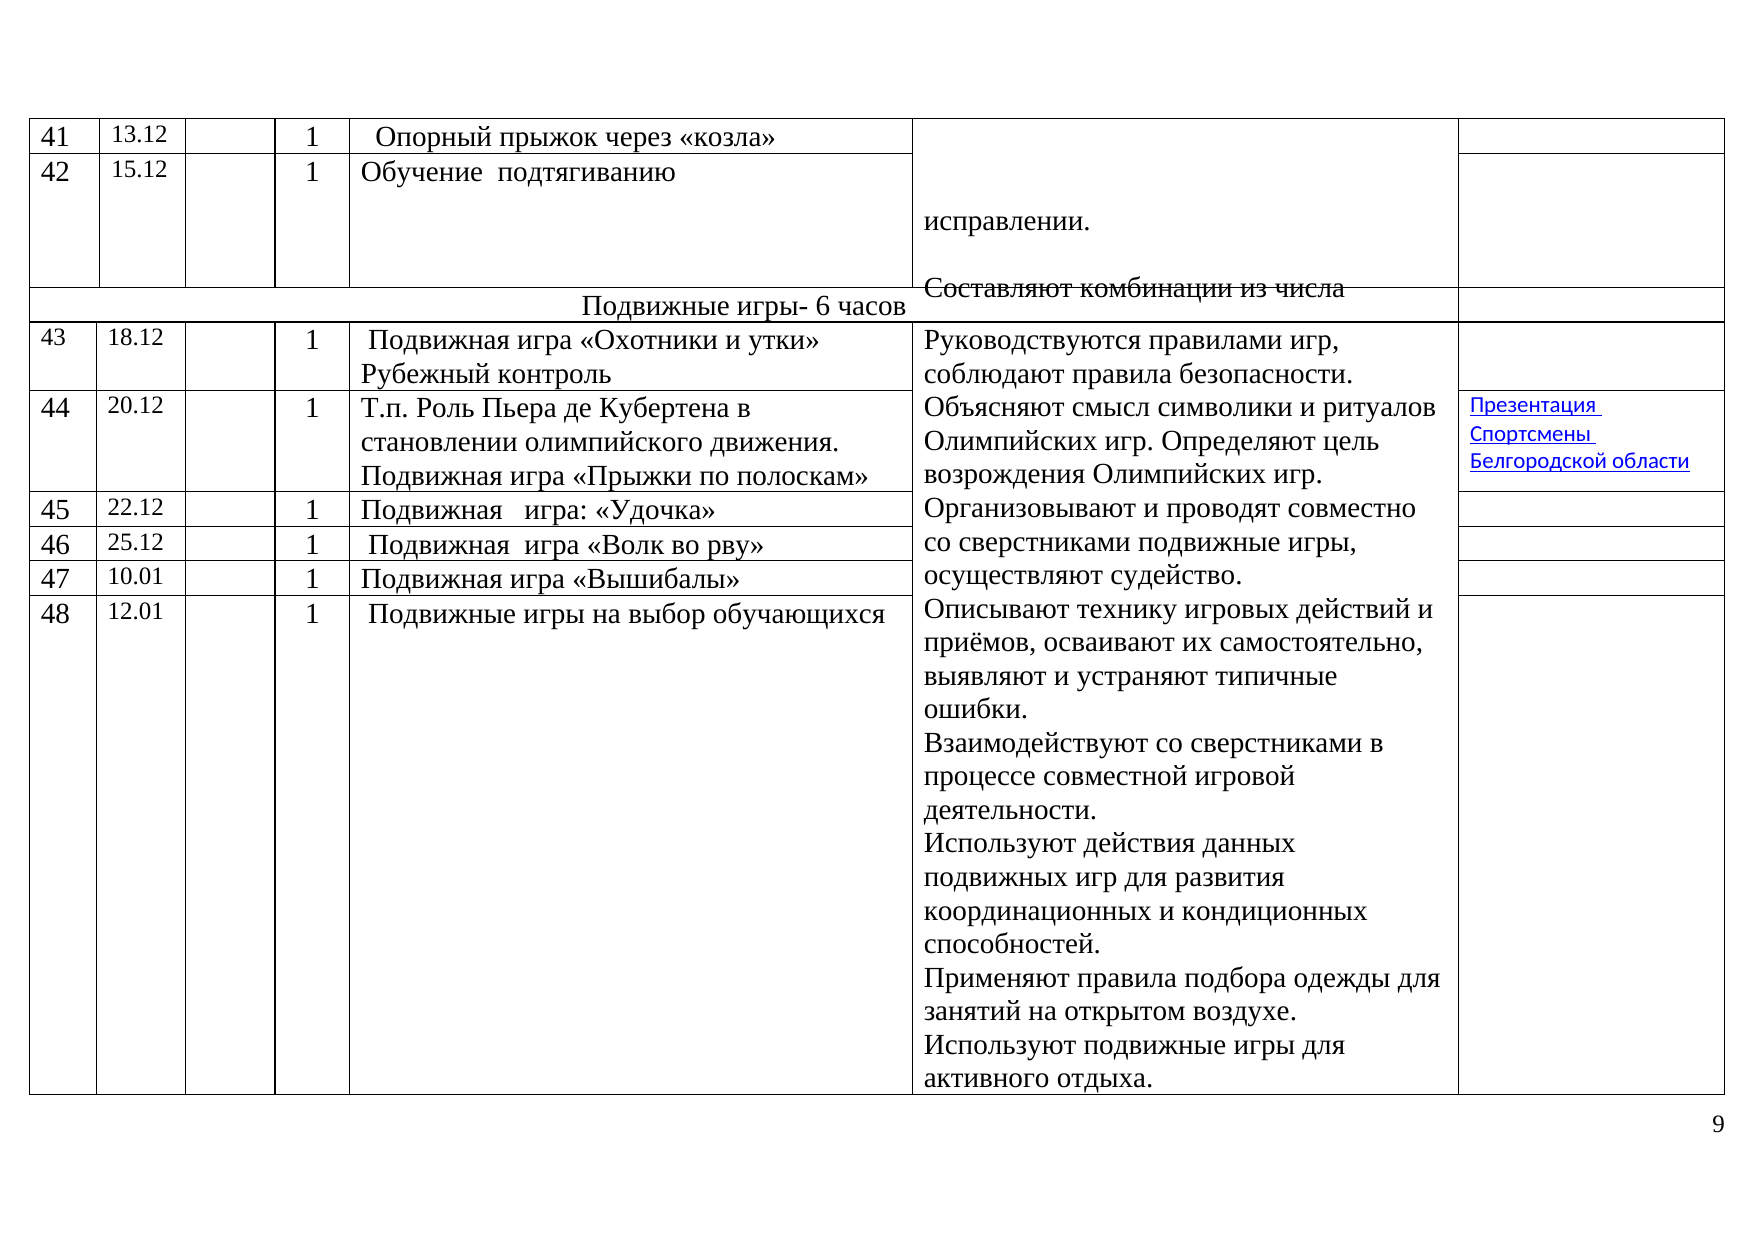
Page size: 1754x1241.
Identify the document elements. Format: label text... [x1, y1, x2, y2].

table_cell 18.12 [97, 323, 185, 389]
table_cell Подвижная игра «Охотники и утки» Рубежный контроль [350, 323, 912, 389]
table_cell [186, 154, 274, 287]
table_cell 1 [276, 391, 349, 491]
table_cell 45 [30, 492, 96, 526]
table_cell Опорный прыжок через «козла» [350, 119, 912, 153]
table_cell [1459, 154, 1724, 287]
table_cell 44 [30, 391, 96, 491]
table_cell 20.12 [97, 391, 185, 491]
table_cell 1 [276, 119, 349, 153]
table_cell 1 [276, 561, 349, 595]
table_cell 12.01 [97, 596, 185, 1094]
table_cell 1 [276, 527, 349, 560]
table_cell [1459, 527, 1724, 560]
table_cell Т.п. Роль Пьера де Кубертена в становлении олимпийского движения. Подвижная игра «Прыжки по полоскам» [350, 391, 912, 491]
table_cell Презентация Спортсмены Белгородской области [1459, 391, 1724, 491]
table_cell [186, 391, 274, 491]
table_cell Подвижные игры- 6 часов [30, 288, 1458, 321]
table_cell Подвижная игра «Вышибалы» [350, 561, 912, 595]
table_cell [1459, 288, 1724, 321]
table_cell 41 [30, 119, 99, 153]
table_cell 25.12 [97, 527, 185, 560]
table_cell 22.12 [97, 492, 185, 526]
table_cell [350, 596, 912, 1094]
table_cell Подвижная игра «Волк во рву» [350, 527, 912, 560]
table_cell [186, 527, 274, 560]
table_cell 47 [30, 561, 96, 595]
table_cell [186, 492, 274, 526]
table_cell Обучение подтягиванию [350, 154, 912, 287]
table_cell Руководствуются правилами игр, соблюдают правила безопасности. Объясняют смысл символики и ритуалов Олимпийских игр. Определяют цель возрождения Олимпийских игр. Организовывают и проводят совместно со сверстниками подвижные игры, осуществляют судейство. Описывают технику игровых действий и приёмов, осваивают их самостоятельно, выявляют и устраняют типичные ошибки. Взаимодействуют со сверстниками в процессе совместной игровой деятельности. Используют действия данных подвижных игр для развития координационных и кондиционных способностей. Применяют правила подбора одежды для занятий на открытом воздухе. Используют подвижные игры для активного отдыха. Включают игры с мячом в различные формы занятий по физической культуре. [913, 323, 1458, 1094]
table_cell 10.01 [97, 561, 185, 595]
table_cell 43 [30, 323, 96, 389]
table_cell 13.12 [100, 119, 185, 153]
table_cell 1 [276, 323, 349, 389]
table_cell 1 [276, 492, 349, 526]
table_cell 1 [276, 154, 349, 287]
table_cell [1459, 323, 1724, 389]
table_cell [1459, 596, 1724, 1094]
table_cell 15.12 [100, 154, 185, 287]
table_cell [186, 119, 274, 153]
table_cell [186, 561, 274, 595]
table_cell 1 [276, 596, 349, 1094]
table_cell [1459, 561, 1724, 595]
table_cell 46 [30, 527, 96, 560]
table_cell [186, 323, 274, 389]
table_cell 48 [30, 596, 96, 1094]
table_cell [186, 596, 274, 1094]
table_cell Подвижная игра: «Удочка» [350, 492, 912, 526]
table_cell 42 [30, 154, 99, 287]
table_cell [1459, 492, 1724, 526]
table_cell [1459, 119, 1724, 153]
